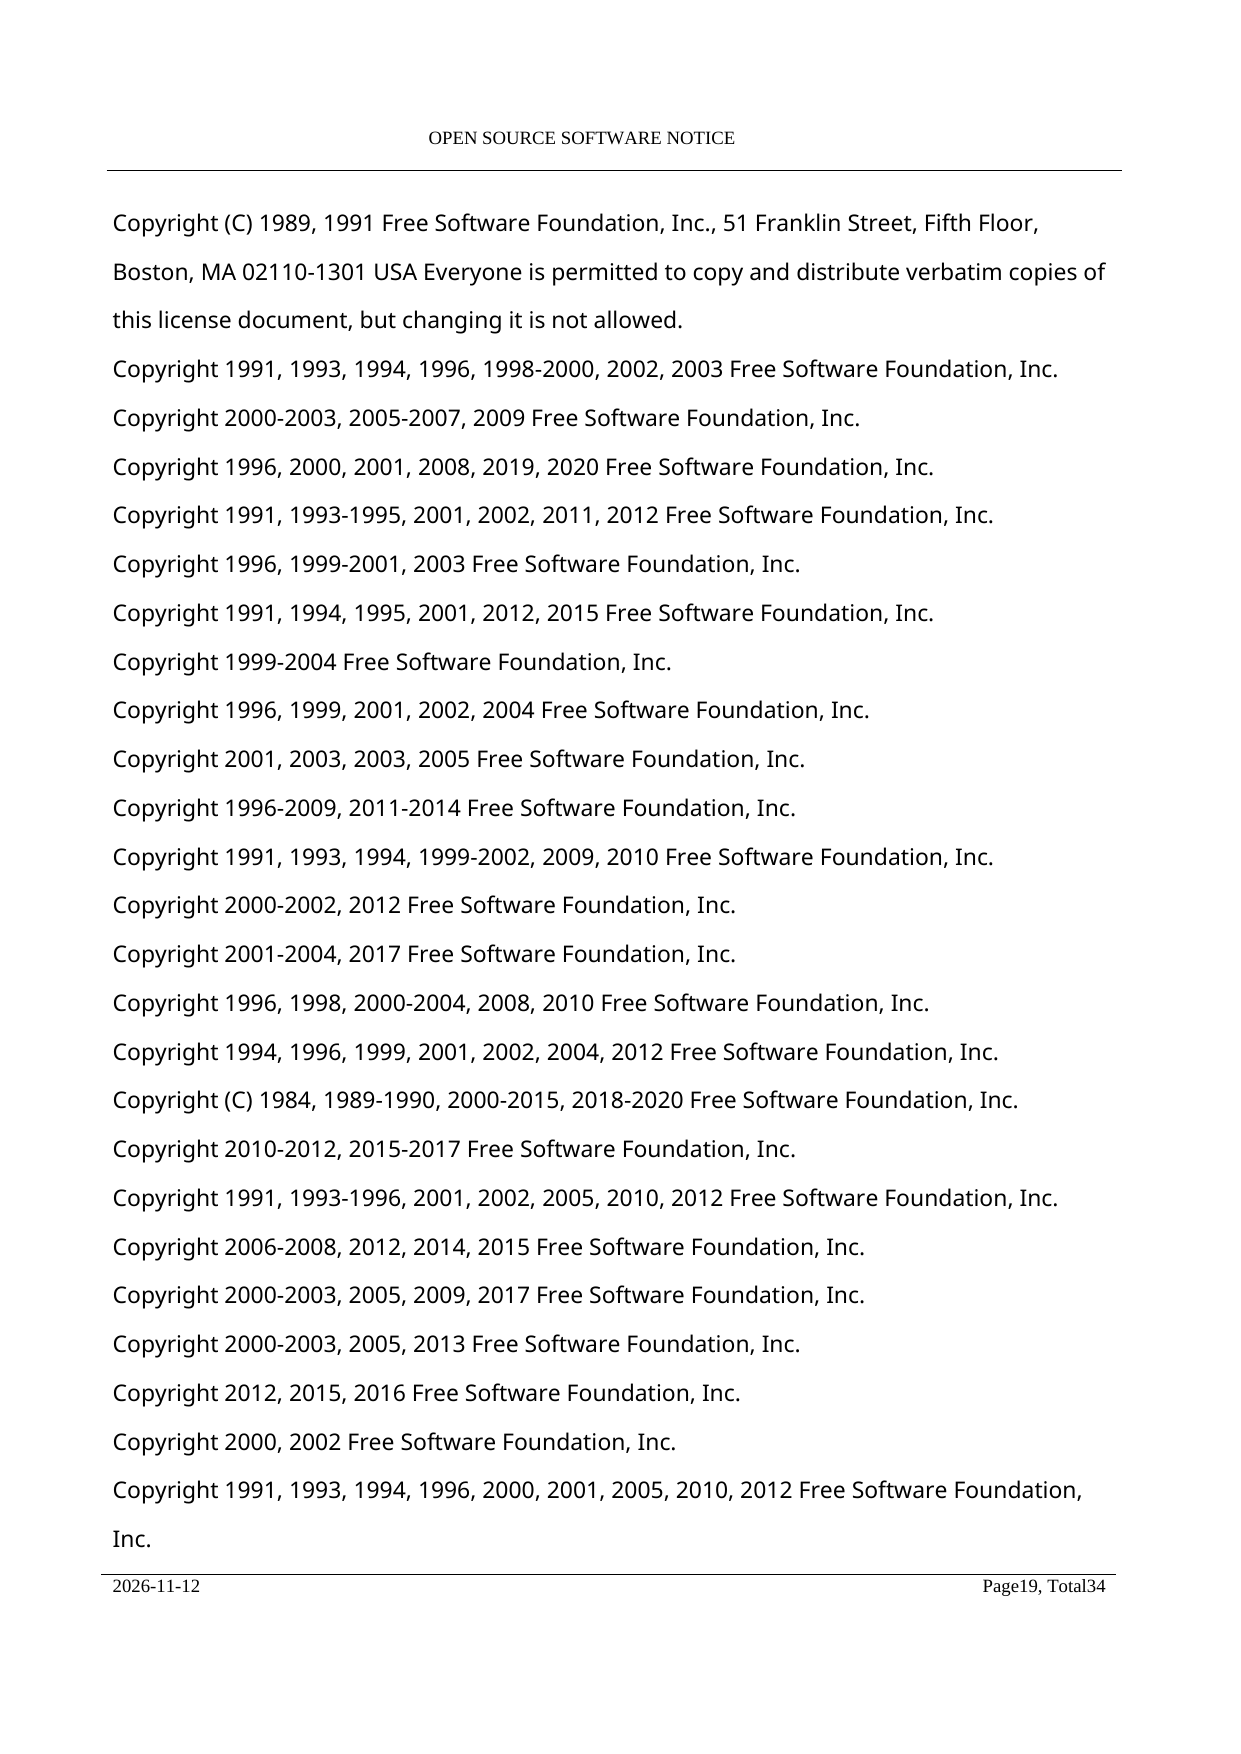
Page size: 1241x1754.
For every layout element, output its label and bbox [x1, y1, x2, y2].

text [112, 206, 1128, 1555]
